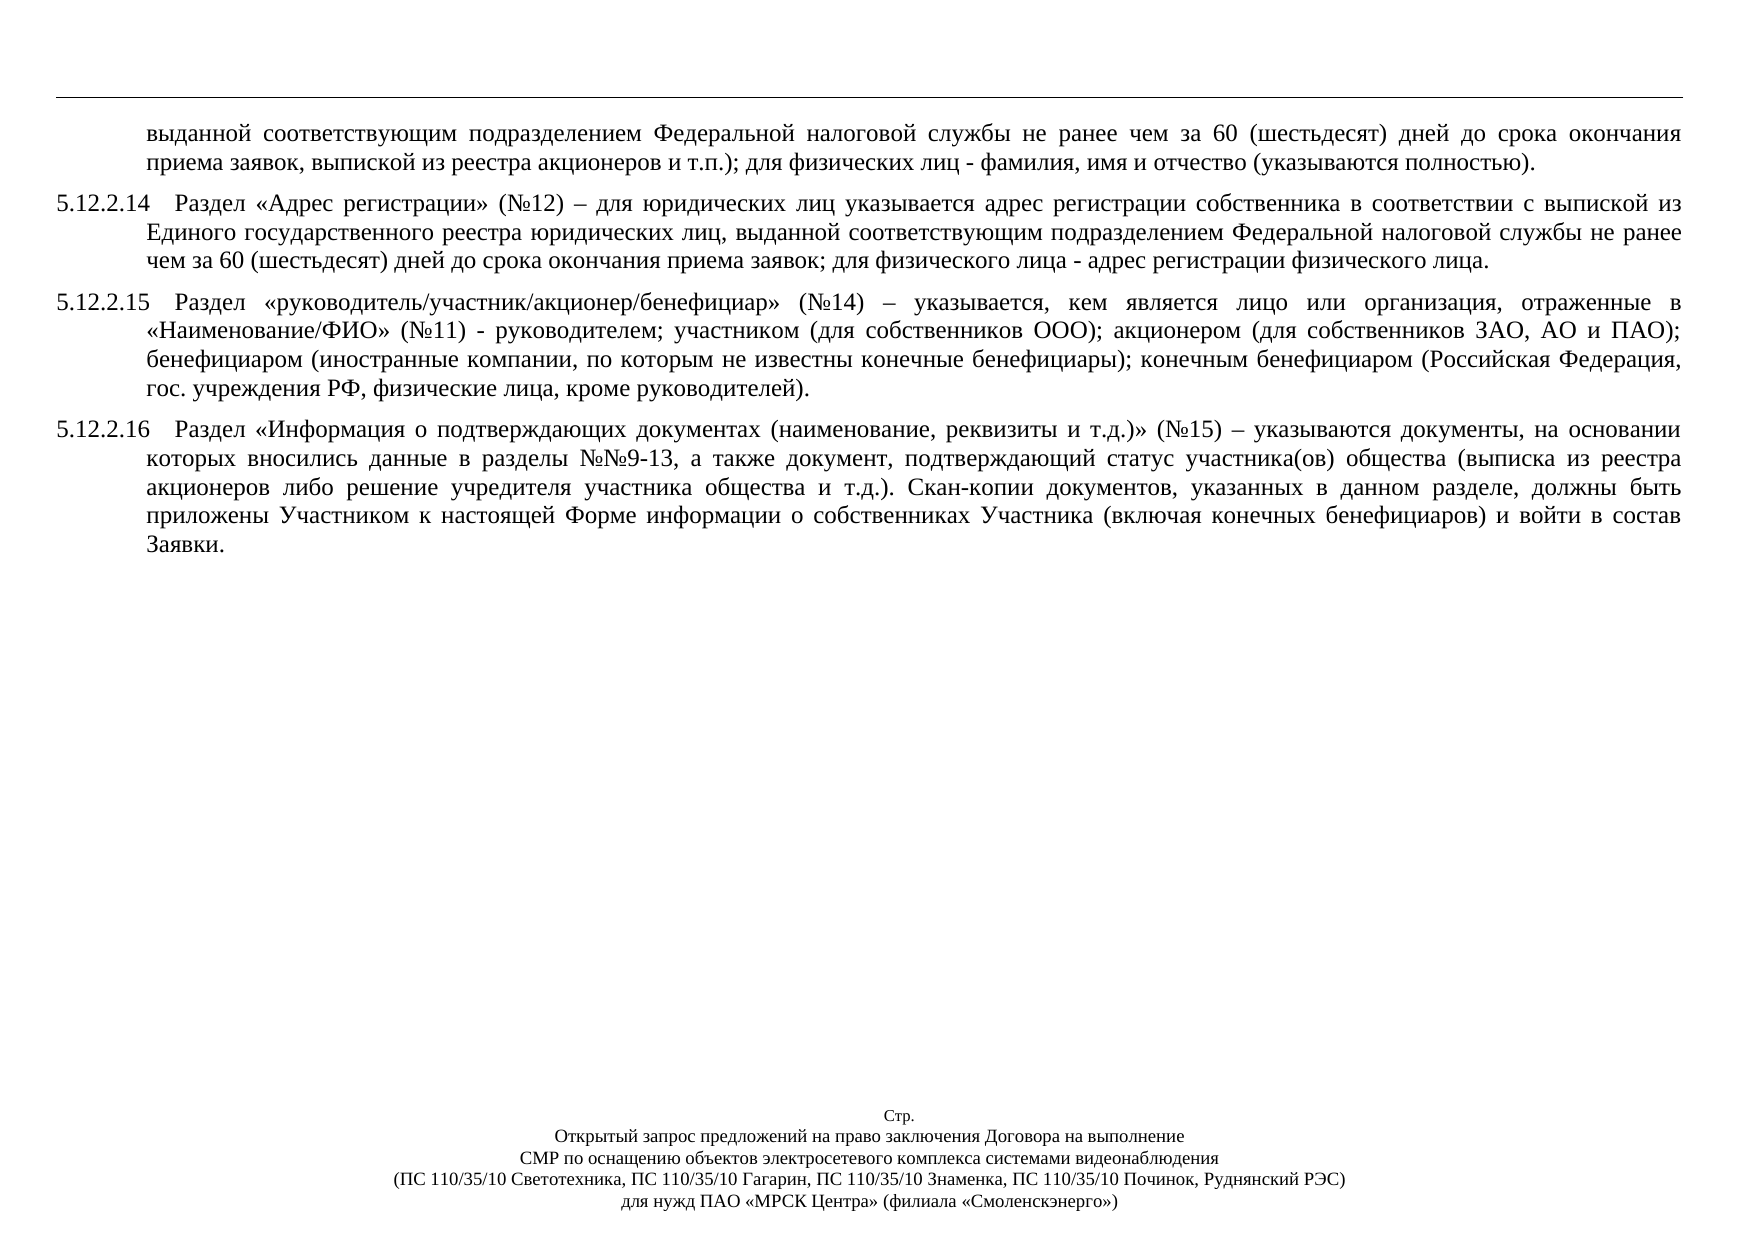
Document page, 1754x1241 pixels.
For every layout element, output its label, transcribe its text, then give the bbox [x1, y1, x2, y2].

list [56, 118, 1683, 176]
list Раздел «Информация о подтверждающих документах (наименование, реквизиты и т.д.)» (№15) – указываются документы, на основании которых вносились данные в разделы №№9-13, а также документ, подтверждающий статус участника(ов) общества (выписка из реестра акционеров либо решение учредителя участника общества и т.д.). Скан-копии документов, указанных в данном разделе, должны быть приложены Участником к настоящей Форме информации о собственниках Участника (включая конечных бенефициаров) и войти в состав Заявки. [56, 414, 1683, 558]
list Раздел «Адрес регистрации» (№12) – для юридических лиц указывается адрес регистрации собственника в соответствии с выпиской из Единого государственного реестра юридических лиц, выданной соответствующим подразделением Федеральной налоговой службы не ранее чем за 60 (шестьдесят) дней до срока окончания приема заявок; для физического лица - адрес регистрации физического лица. [56, 188, 1683, 274]
list Раздел «руководитель/участник/акционер/бенефициар» (№14) – указывается, кем является лицо или организация, отраженные в «Наименование/ФИО» (№11) - руководителем; участником (для собственников ООО); акционером (для собственников ЗАО, АО и ПАО); бенефициаром (иностранные компании, по которым не известны конечные бенефициары); конечным бенефициаром (Российская Федерация, гос. учреждения РФ, физические лица, кроме руководителей). [56, 287, 1683, 402]
